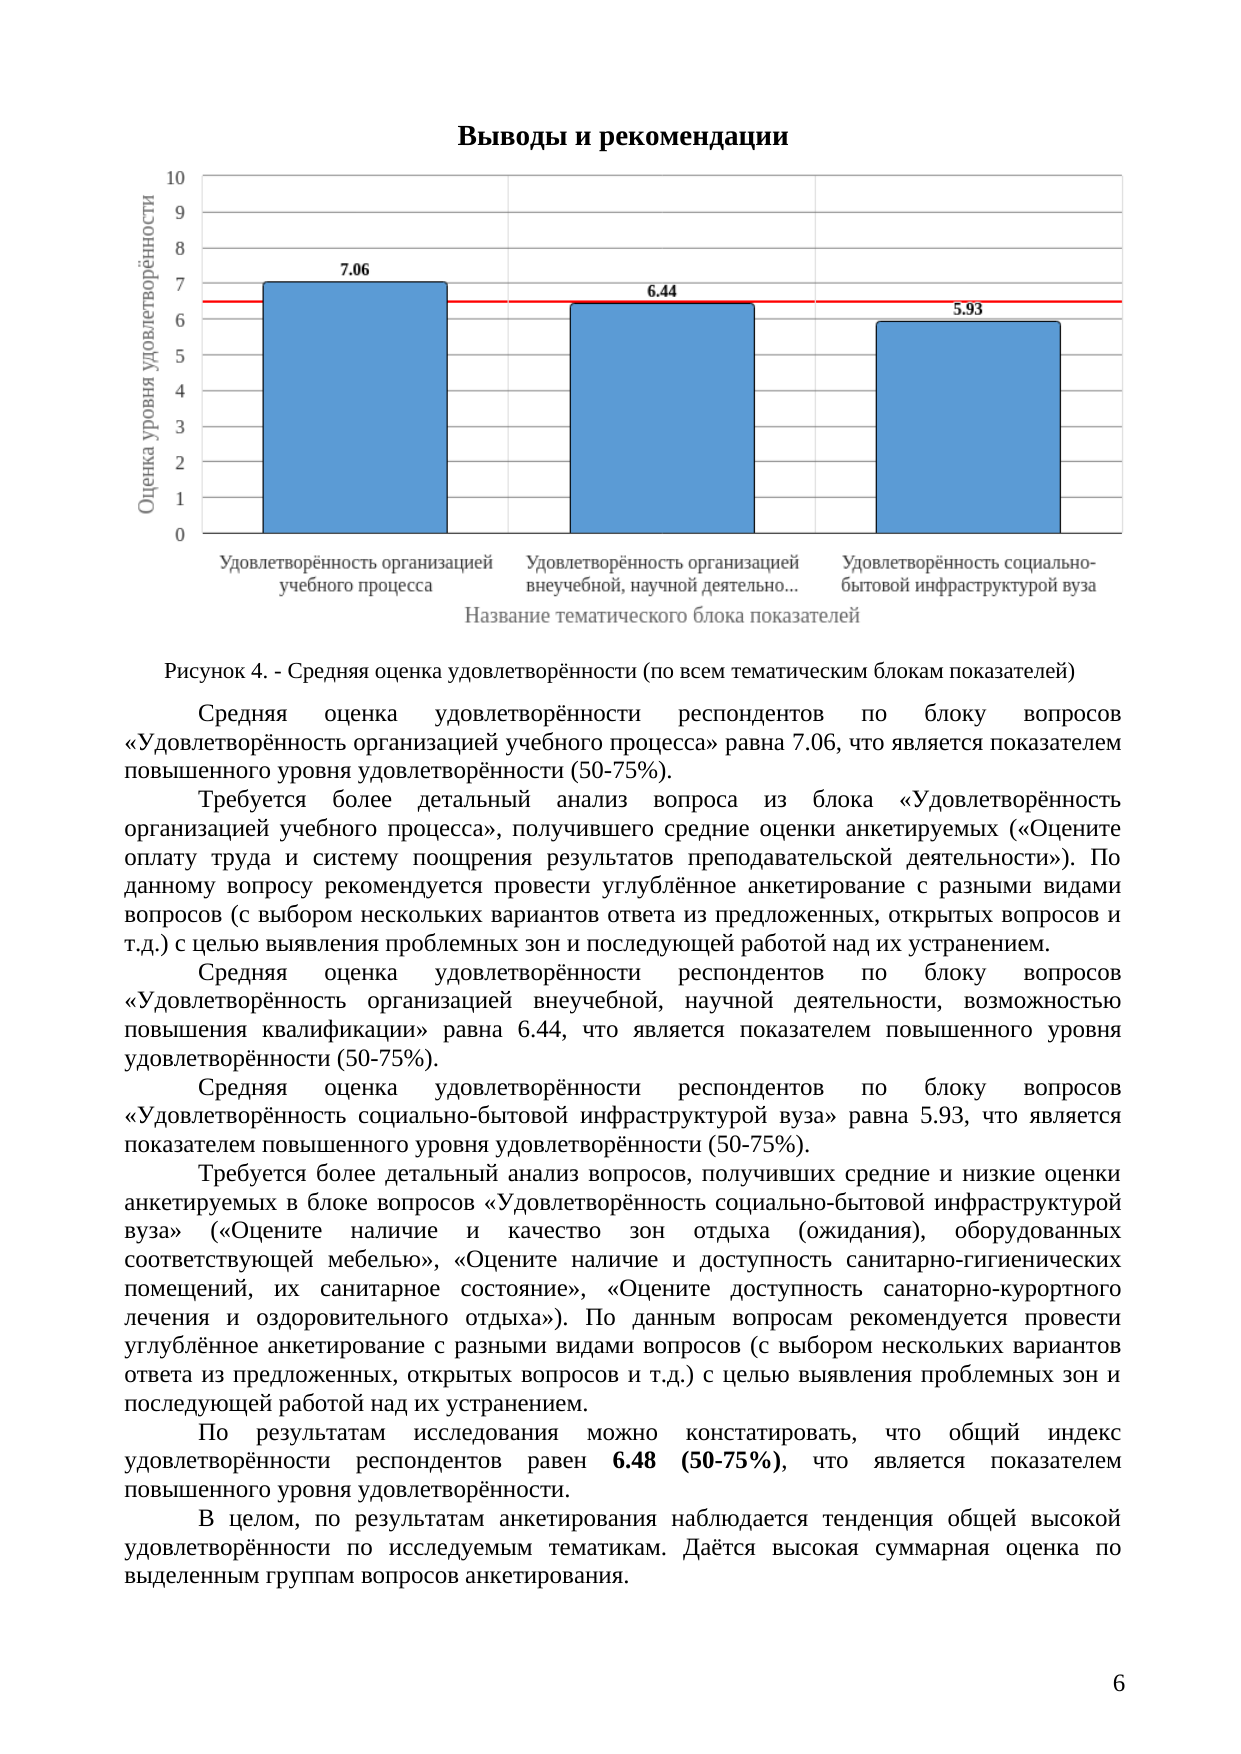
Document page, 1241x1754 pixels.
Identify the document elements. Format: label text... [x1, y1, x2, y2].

subtitle Выводы и рекомендации [124, 118, 1122, 152]
text В целом, по результатам анкетирования наблюдается тенденция общей высокой удовлетворённости по исследуемым тематикам. Даётся высокая суммарная оценка по выделенным группам вопросов анкетирования. [124, 1503, 1122, 1589]
text Требуется более детальный анализ вопросов, получивших средние и низкие оценки анкетируемых в блоке вопросов «Удовлетворённость социально-бытовой инфраструктурой вуза» («Оцените наличие и качество зон отдыха (ожидания), оборудованных соответствующей мебелью», «Оцените наличие и доступность санитарно-гигиенических помещений, их санитарное состояние», «Оцените доступность санаторно-курортного лечения и оздоровительного отдыха»). По данным вопросам рекомендуется провести углублённое анкетирование с разными видами вопросов (с выбором нескольких вариантов ответа из предложенных, открытых вопросов и т.д.) с целью выявления проблемных зон и последующей работой над их устранением. [124, 1158, 1122, 1417]
text По результатам исследования можно констатировать, что общий индекс удовлетворённости респондентов равен 6.48 (50-75%), что является показателем повышенного уровня удовлетворённости. [124, 1417, 1122, 1503]
text Средняя оценка удовлетворённости респондентов по блоку вопросов «Удовлетворённость организацией учебного процесса» равна 7.06, что является показателем повышенного уровня удовлетворённости (50-75%). [124, 698, 1122, 784]
text Средняя оценка удовлетворённости респондентов по блоку вопросов «Удовлетворённость социально-бытовой инфраструктурой вуза» равна 5.93, что является показателем повышенного уровня удовлетворённости (50-75%). [124, 1072, 1122, 1158]
picture [118, 164, 1134, 643]
text Средняя оценка удовлетворённости респондентов по блоку вопросов «Удовлетворённость организацией внеучебной, научной деятельности, возможностью повышения квалификации» равна 6.44, что является показателем повышенного уровня удовлетворённости (50-75%). [124, 957, 1122, 1072]
text Рисунок 4. - Средняя оценка удовлетворённости (по всем тематическим блокам показателей) [118, 657, 1122, 683]
text Требуется более детальный анализ вопроса из блока «Удовлетворённость организацией учебного процесса», получившего средние оценки анкетируемых («Оцените оплату труда и систему поощрения результатов преподавательской деятельности»). По данному вопросу рекомендуется провести углублённое анкетирование с разными видами вопросов (с выбором нескольких вариантов ответа из предложенных, открытых вопросов и т.д.) с целью выявления проблемных зон и последующей работой над их устранением. [124, 784, 1122, 957]
